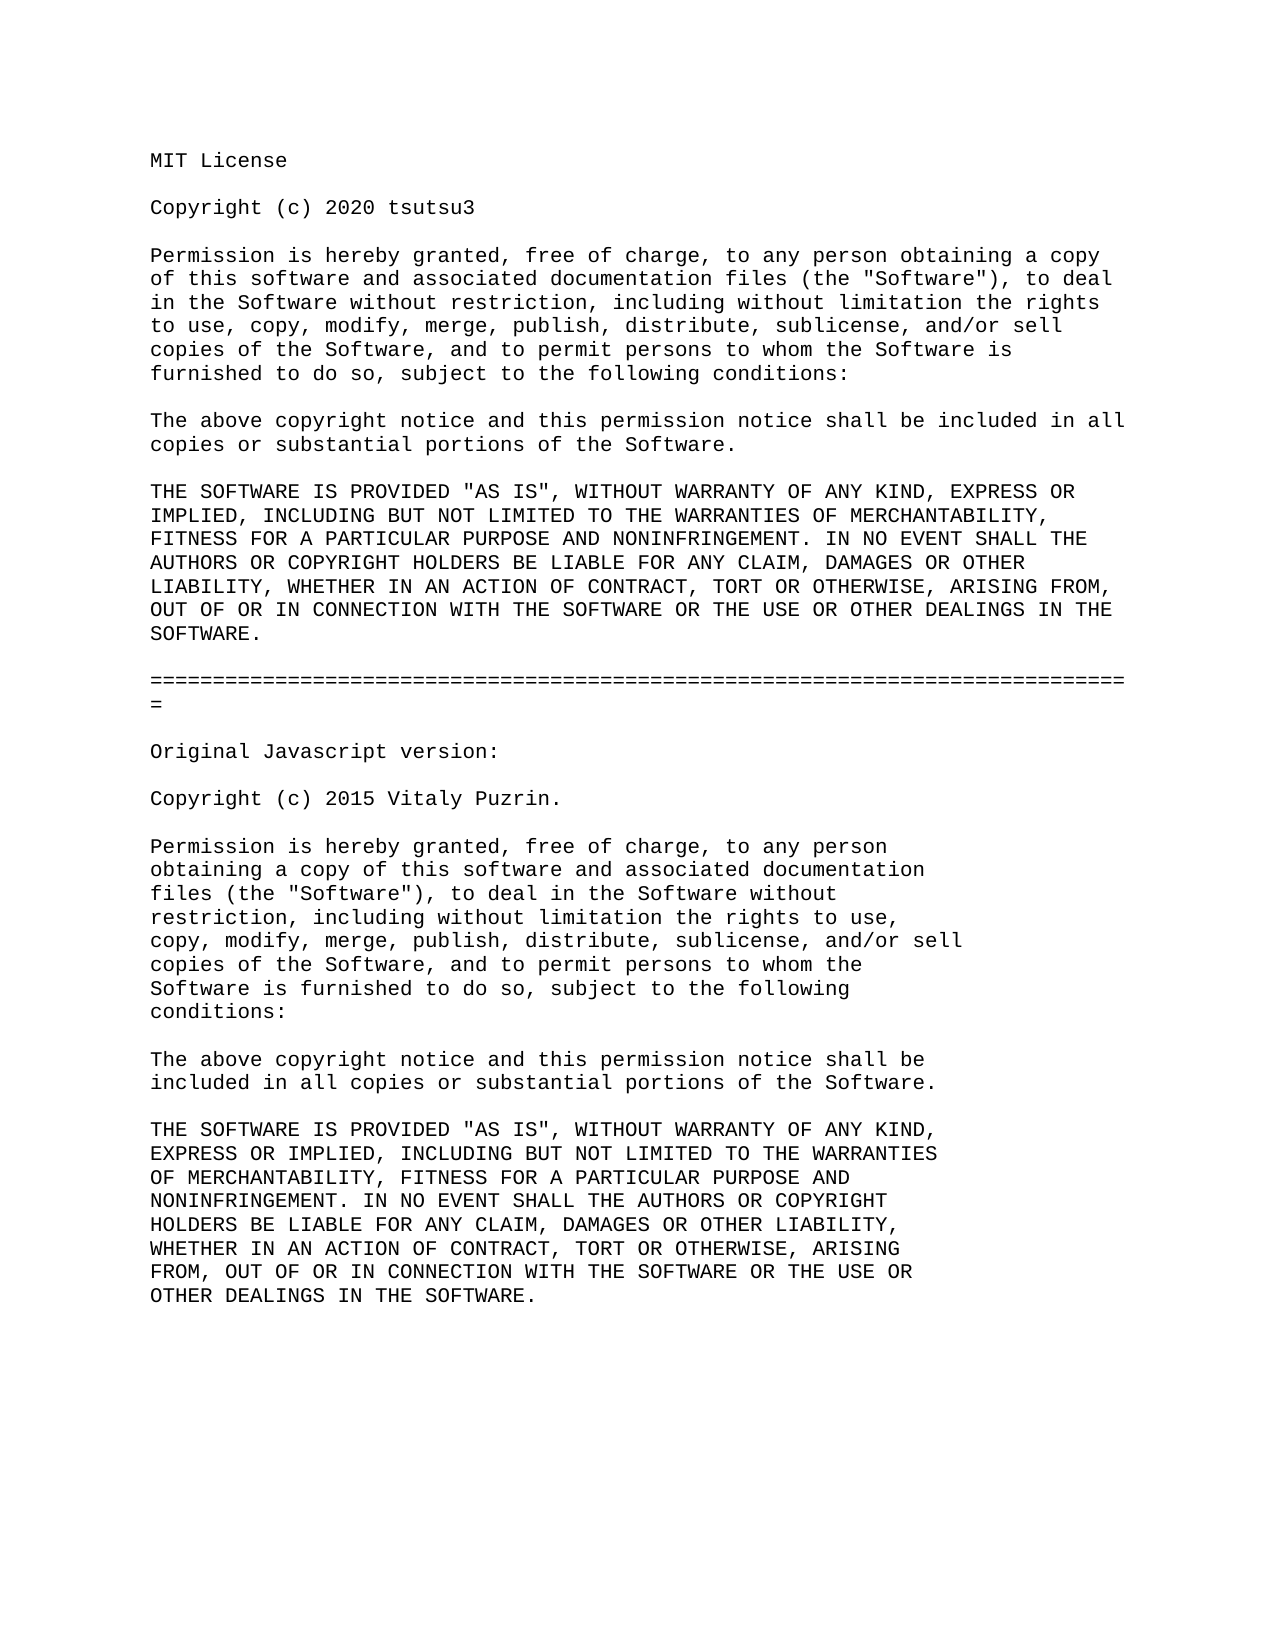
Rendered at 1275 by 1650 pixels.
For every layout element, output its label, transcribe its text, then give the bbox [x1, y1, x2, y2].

text The above copyright notice and this permission notice shall be included in all [150, 410, 1125, 434]
text obtaining a copy of this software and associated documentation [150, 859, 1125, 883]
text LIABILITY, WHETHER IN AN ACTION OF CONTRACT, TORT OR OTHERWISE, ARISING FROM, [150, 576, 1125, 599]
text files (the "Software"), to deal in the Software without [150, 883, 1125, 907]
text in the Software without restriction, including without limitation the rights [150, 292, 1125, 316]
text Permission is hereby granted, free of charge, to any person [150, 836, 1125, 859]
text IMPLIED, INCLUDING BUT NOT LIMITED TO THE WARRANTIES OF MERCHANTABILITY, [150, 505, 1125, 528]
text HOLDERS BE LIABLE FOR ANY CLAIM, DAMAGES OR OTHER LIABILITY, [150, 1214, 1125, 1238]
text restriction, including without limitation the rights to use, [150, 907, 1125, 930]
text included in all copies or substantial portions of the Software. [150, 1072, 1125, 1096]
text NONINFRINGEMENT. IN NO EVENT SHALL THE AUTHORS OR COPYRIGHT [150, 1190, 1125, 1214]
text The above copyright notice and this permission notice shall be [150, 1048, 1125, 1072]
text Copyright (c) 2015 Vitaly Puzrin. [150, 788, 1125, 812]
text of this software and associated documentation files (the "Software"), to deal [150, 268, 1125, 292]
text MIT License [150, 150, 1125, 174]
text conditions: [150, 1001, 1125, 1025]
text =============================================================================== [150, 670, 1125, 717]
text FROM, OUT OF OR IN CONNECTION WITH THE SOFTWARE OR THE USE OR [150, 1261, 1125, 1285]
text EXPRESS OR IMPLIED, INCLUDING BUT NOT LIMITED TO THE WARRANTIES [150, 1143, 1125, 1167]
text WHETHER IN AN ACTION OF CONTRACT, TORT OR OTHERWISE, ARISING [150, 1238, 1125, 1261]
text copies or substantial portions of the Software. [150, 434, 1125, 457]
text OF MERCHANTABILITY, FITNESS FOR A PARTICULAR PURPOSE AND [150, 1167, 1125, 1190]
text SOFTWARE. [150, 623, 1125, 647]
text Copyright (c) 2020 tsutsu3 [150, 197, 1125, 221]
text furnished to do so, subject to the following conditions: [150, 363, 1125, 386]
text OTHER DEALINGS IN THE SOFTWARE. [150, 1285, 1125, 1309]
text copies of the Software, and to permit persons to whom the Software is [150, 339, 1125, 363]
text to use, copy, modify, merge, publish, distribute, sublicense, and/or sell [150, 316, 1125, 339]
text FITNESS FOR A PARTICULAR PURPOSE AND NONINFRINGEMENT. IN NO EVENT SHALL THE [150, 528, 1125, 552]
text THE SOFTWARE IS PROVIDED "AS IS", WITHOUT WARRANTY OF ANY KIND, [150, 1119, 1125, 1143]
text copies of the Software, and to permit persons to whom the [150, 954, 1125, 978]
text AUTHORS OR COPYRIGHT HOLDERS BE LIABLE FOR ANY CLAIM, DAMAGES OR OTHER [150, 552, 1125, 576]
text Original Javascript version: [150, 741, 1125, 765]
text copy, modify, merge, publish, distribute, sublicense, and/or sell [150, 930, 1125, 954]
text Software is furnished to do so, subject to the following [150, 978, 1125, 1001]
text OUT OF OR IN CONNECTION WITH THE SOFTWARE OR THE USE OR OTHER DEALINGS IN THE [150, 599, 1125, 623]
text THE SOFTWARE IS PROVIDED "AS IS", WITHOUT WARRANTY OF ANY KIND, EXPRESS OR [150, 481, 1125, 505]
text Permission is hereby granted, free of charge, to any person obtaining a copy [150, 244, 1125, 268]
